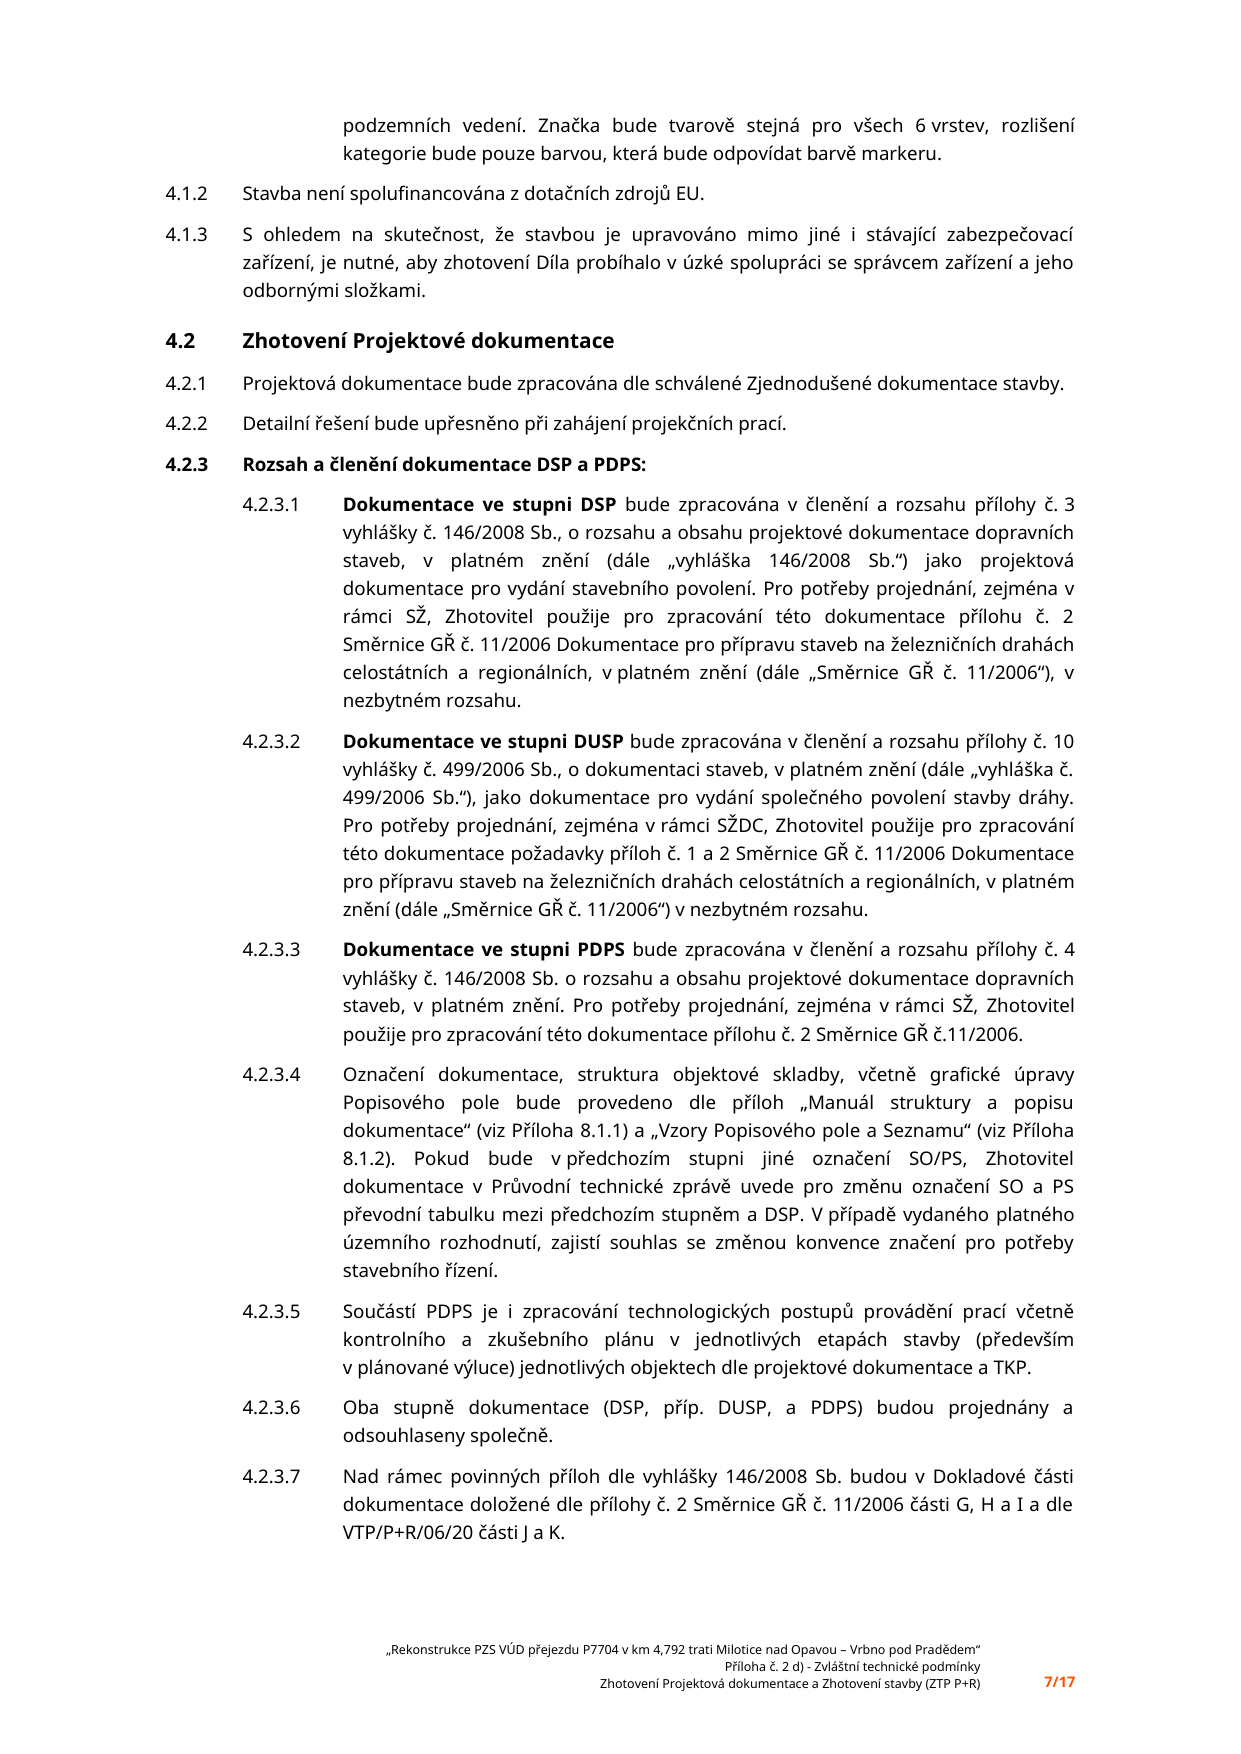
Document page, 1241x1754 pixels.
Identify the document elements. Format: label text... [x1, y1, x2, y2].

text Detailní řešení bude upřesněno při zahájení projekčních prací. [165, 410, 1075, 436]
text Dokumentace ve stupni DUSP bude zpracována v členění a rozsahu přílohy č. 10 vyhlášky č. 499/2006 Sb., o dokumentaci staveb, v platném znění (dále „vyhláška č. 499/2006 Sb.“), jako dokumentace pro vydání společného povolení stavby dráhy. Pro potřeby projednání, zejména v rámci SŽDC, Zhotovitel použije pro zpracování této dokumentace požadavky příloh č. 1 a 2 Směrnice GŘ č. 11/2006 Dokumentace pro přípravu staveb na železničních drahách celostátních a regionálních, v platném znění (dále „Směrnice GŘ č. 11/2006“) v nezbytném rozsahu. [242, 728, 1075, 922]
text Dokumentace ve stupni DSP bude zpracována v členění a rozsahu přílohy č. 3 vyhlášky č. 146/2008 Sb., o rozsahu a obsahu projektové dokumentace dopravních staveb, v platném znění (dále „vyhláška 146/2008 Sb.“) jako projektová dokumentace pro vydání stavebního povolení. Pro potřeby projednání, zejména v rámci SŽ, Zhotovitel použije pro zpracování této dokumentace přílohu č. 2 Směrnice GŘ č. 11/2006 Dokumentace pro přípravu staveb na železničních drahách celostátních a regionálních, v platném znění (dále „Směrnice GŘ č. 11/2006“), v nezbytném rozsahu. [242, 491, 1075, 713]
text Oba stupně dokumentace (DSP, příp. DUSP, a PDPS) budou projednány a odsouhlaseny společně. [242, 1394, 1075, 1448]
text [242, 112, 1075, 166]
text Označení dokumentace, struktura objektové skladby, včetně grafické úpravy Popisového pole bude provedeno dle příloh „Manuál struktury a popisu dokumentace“ (viz Příloha 8.1.1) a „Vzory Popisového pole a Seznamu“ (viz Příloha 8.1.2). Pokud bude v předchozím stupni jiné označení SO/PS, Zhotovitel dokumentace v Průvodní technické zprávě uvede pro změnu označení SO a PS převodní tabulku mezi předchozím stupněm a DSP. V případě vydaného platného územního rozhodnutí, zajistí souhlas se změnou konvence značení pro potřeby stavebního řízení. [242, 1061, 1075, 1283]
text Dokumentace ve stupni PDPS bude zpracována v členění a rozsahu přílohy č. 4 vyhlášky č. 146/2008 Sb. o rozsahu a obsahu projektové dokumentace dopravních staveb, v platném znění. Pro potřeby projednání, zejména v rámci SŽ, Zhotovitel použije pro zpracování této dokumentace přílohu č. 2 Směrnice GŘ č.11/2006. [242, 937, 1075, 1046]
text S ohledem na skutečnost, že stavbou je upravováno mimo jiné i stávající zabezpečovací zařízení, je nutné, aby zhotovení Díla probíhalo v úzké spolupráci se správcem zařízení a jeho odbornými složkami. [165, 221, 1075, 303]
text Stavba není spolufinancována z dotačních zdrojů EU. [165, 181, 1075, 206]
text Zhotovení Projektové dokumentace [165, 326, 1075, 354]
text Projektová dokumentace bude zpracována dle schválené Zjednodušené dokumentace stavby. [165, 370, 1075, 395]
text Nad rámec povinných příloh dle vyhlášky 146/2008 Sb. budou v Dokladové části dokumentace doložené dle přílohy č. 2 Směrnice GŘ č. 11/2006 části G, H a I a dle VTP/P+R/06/20 části J a K. [242, 1463, 1075, 1545]
text Součástí PDPS je i zpracování technologických postupů provádění prací včetně kontrolního a zkušebního plánu v jednotlivých etapách stavby (především v plánované výluce) jednotlivých objektech dle projektové dokumentace a TKP. [242, 1298, 1075, 1379]
text Rozsah a členění dokumentace DSP a PDPS: [165, 451, 1075, 476]
